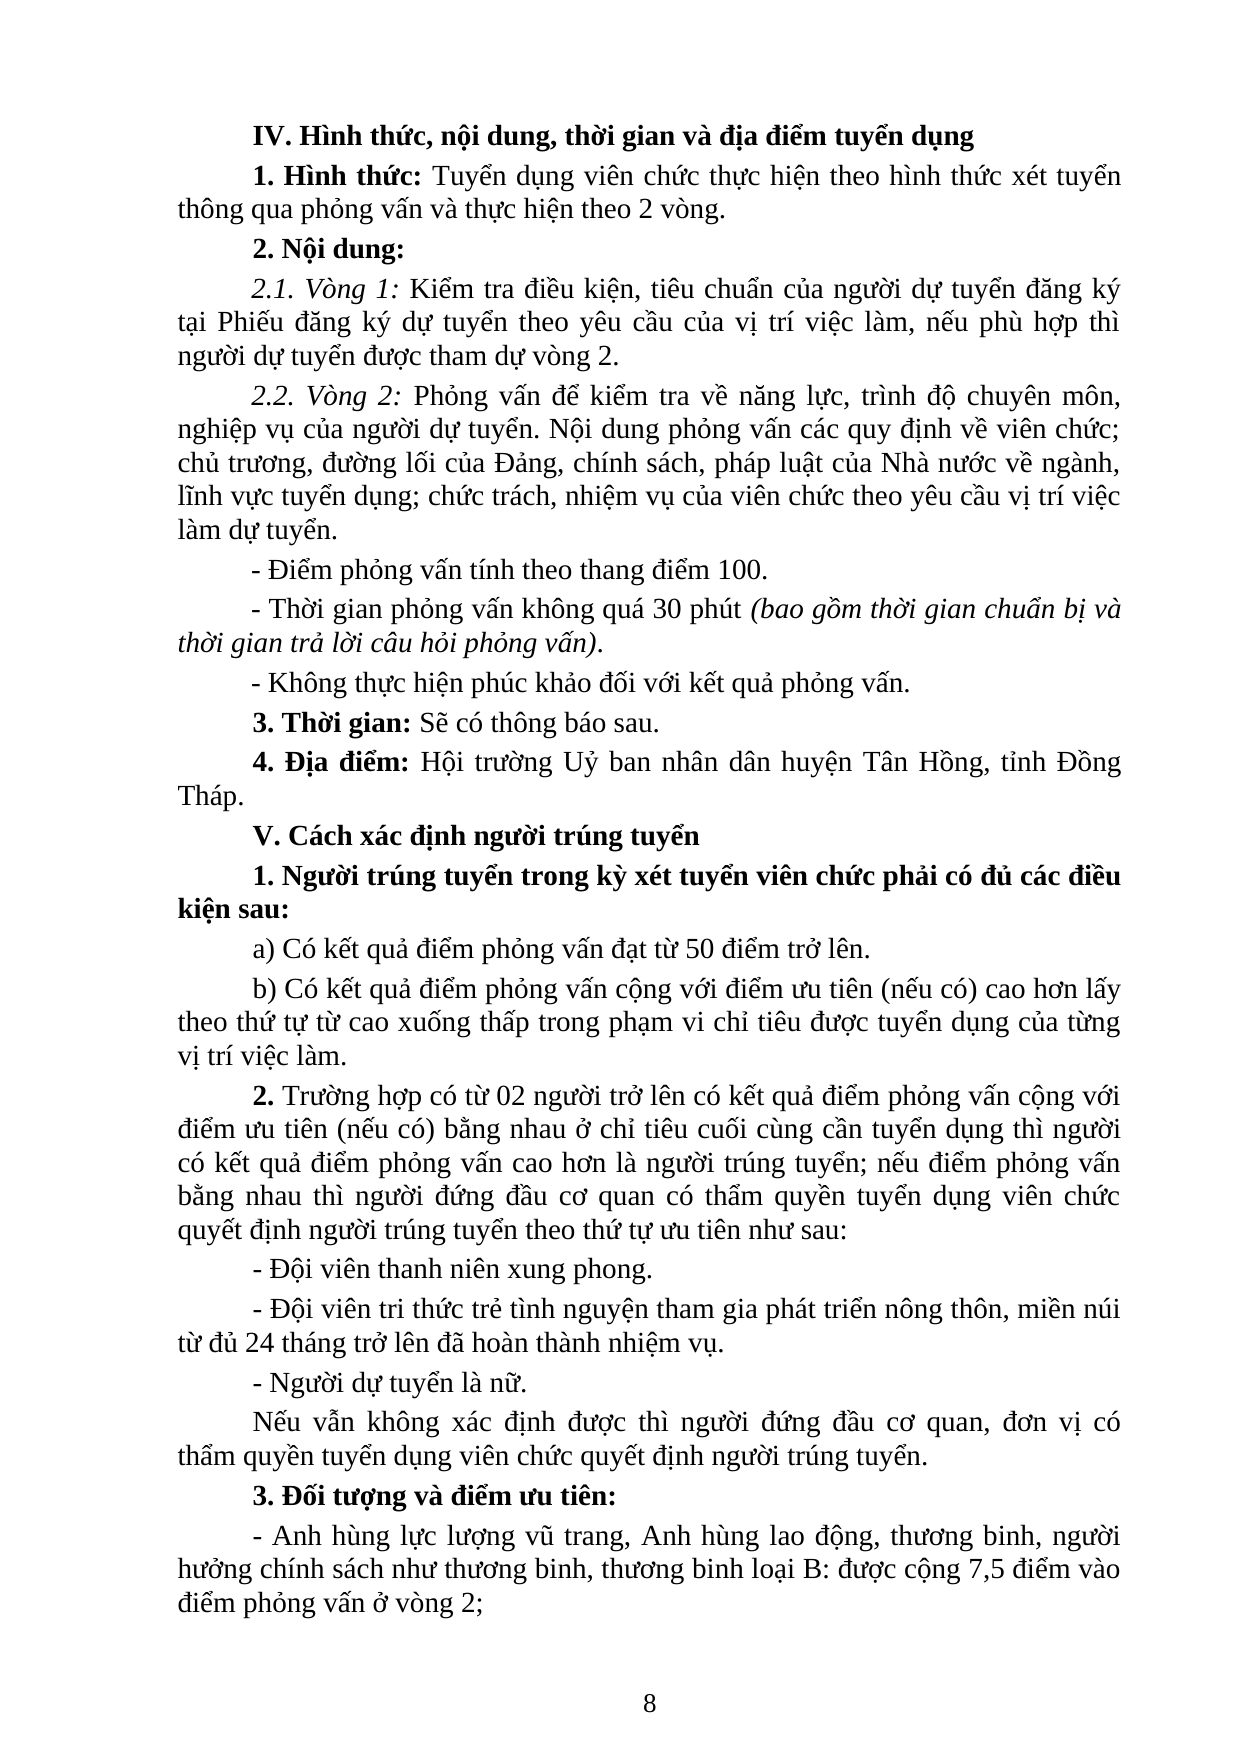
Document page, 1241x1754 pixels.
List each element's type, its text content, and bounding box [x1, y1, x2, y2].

text V. Cách xác định người trúng tuyển [177, 818, 1122, 851]
text - Người dự tuyển là nữ. [177, 1365, 1122, 1398]
text IV. Hình thức, nội dung, thời gian và địa điểm tuyển dụng [177, 118, 1122, 152]
text 3. Đối tượng và điểm ưu tiên: [177, 1478, 1122, 1511]
text - Điểm phỏng vấn tính theo thang điểm 100. [177, 552, 1122, 585]
text - Anh hùng lực lượng vũ trang, Anh hùng lao động, thương binh, người hưởng chính sách như thương binh, thương binh loại B: được cộng 7,5 điểm vào điểm phỏng vấn ở vòng 2; [177, 1518, 1122, 1618]
text Nếu vẫn không xác định được thì người đứng đầu cơ quan, đơn vị có thẩm quyền tuyển dụng viên chức quyết định người trúng tuyển. [177, 1404, 1122, 1472]
text - Đội viên tri thức trẻ tình nguyện tham gia phát triển nông thôn, miền núi từ đủ 24 tháng trở lên đã hoàn thành nhiệm vụ. [177, 1291, 1122, 1358]
text 2. Trường hợp có từ 02 người trở lên có kết quả điểm phỏng vấn cộng với điểm ưu tiên (nếu có) bằng nhau ở chỉ tiêu cuối cùng cần tuyển dụng thì người có kết quả điểm phỏng vấn cao hơn là người trúng tuyển; nếu điểm phỏng vấn bằng nhau thì người đứng đầu cơ quan có thẩm quyền tuyển dụng viên chức quyết định người trúng tuyển theo thứ tự ưu tiên như sau: [177, 1078, 1122, 1245]
text 3. Thời gian: Sẽ có thông báo sau. [177, 705, 1122, 738]
text - Đội viên thanh niên xung phong. [177, 1252, 1122, 1285]
text 1. Người trúng tuyển trong kỳ xét tuyển viên chức phải có đủ các điều kiện sau: [177, 858, 1122, 925]
text 4. Địa điểm: Hội trường Uỷ ban nhân dân huyện Tân Hồng, tỉnh Đồng Tháp. [177, 744, 1122, 812]
text 2.2. Vòng 2: Phỏng vấn để kiểm tra về năng lực, trình độ chuyên môn, nghiệp vụ của người dự tuyển. Nội dung phỏng vấn các quy định về viên chức; chủ trương, đường lối của Đảng, chính sách, pháp luật của Nhà nước về ngành, lĩnh vực tuyển dụng; chức trách, nhiệm vụ của viên chức theo yêu cầu vị trí việc làm dự tuyển. [177, 378, 1122, 546]
text 2.1. Vòng 1: Kiểm tra điều kiện, tiêu chuẩn của người dự tuyển đăng ký tại Phiếu đăng ký dự tuyển theo yêu cầu của vị trí việc làm, nếu phù hợp thì người dự tuyển được tham dự vòng 2. [177, 271, 1122, 372]
text 1. Hình thức: Tuyển dụng viên chức thực hiện theo hình thức xét tuyển thông qua phỏng vấn và thực hiện theo 2 vòng. [177, 158, 1122, 225]
text a) Có kết quả điểm phỏng vấn đạt từ 50 điểm trở lên. [177, 931, 1122, 964]
text 2. Nội dung: [177, 231, 1122, 265]
text - Không thực hiện phúc khảo đối với kết quả phỏng vấn. [177, 665, 1122, 698]
text - Thời gian phỏng vấn không quá 30 phút (bao gồm thời gian chuẩn bị và thời gian trả lời câu hỏi phỏng vấn). [177, 592, 1122, 659]
text b) Có kết quả điểm phỏng vấn cộng với điểm ưu tiên (nếu có) cao hơn lấy theo thứ tự từ cao xuống thấp trong phạm vi chỉ tiêu được tuyển dụng của từng vị trí việc làm. [177, 971, 1122, 1071]
